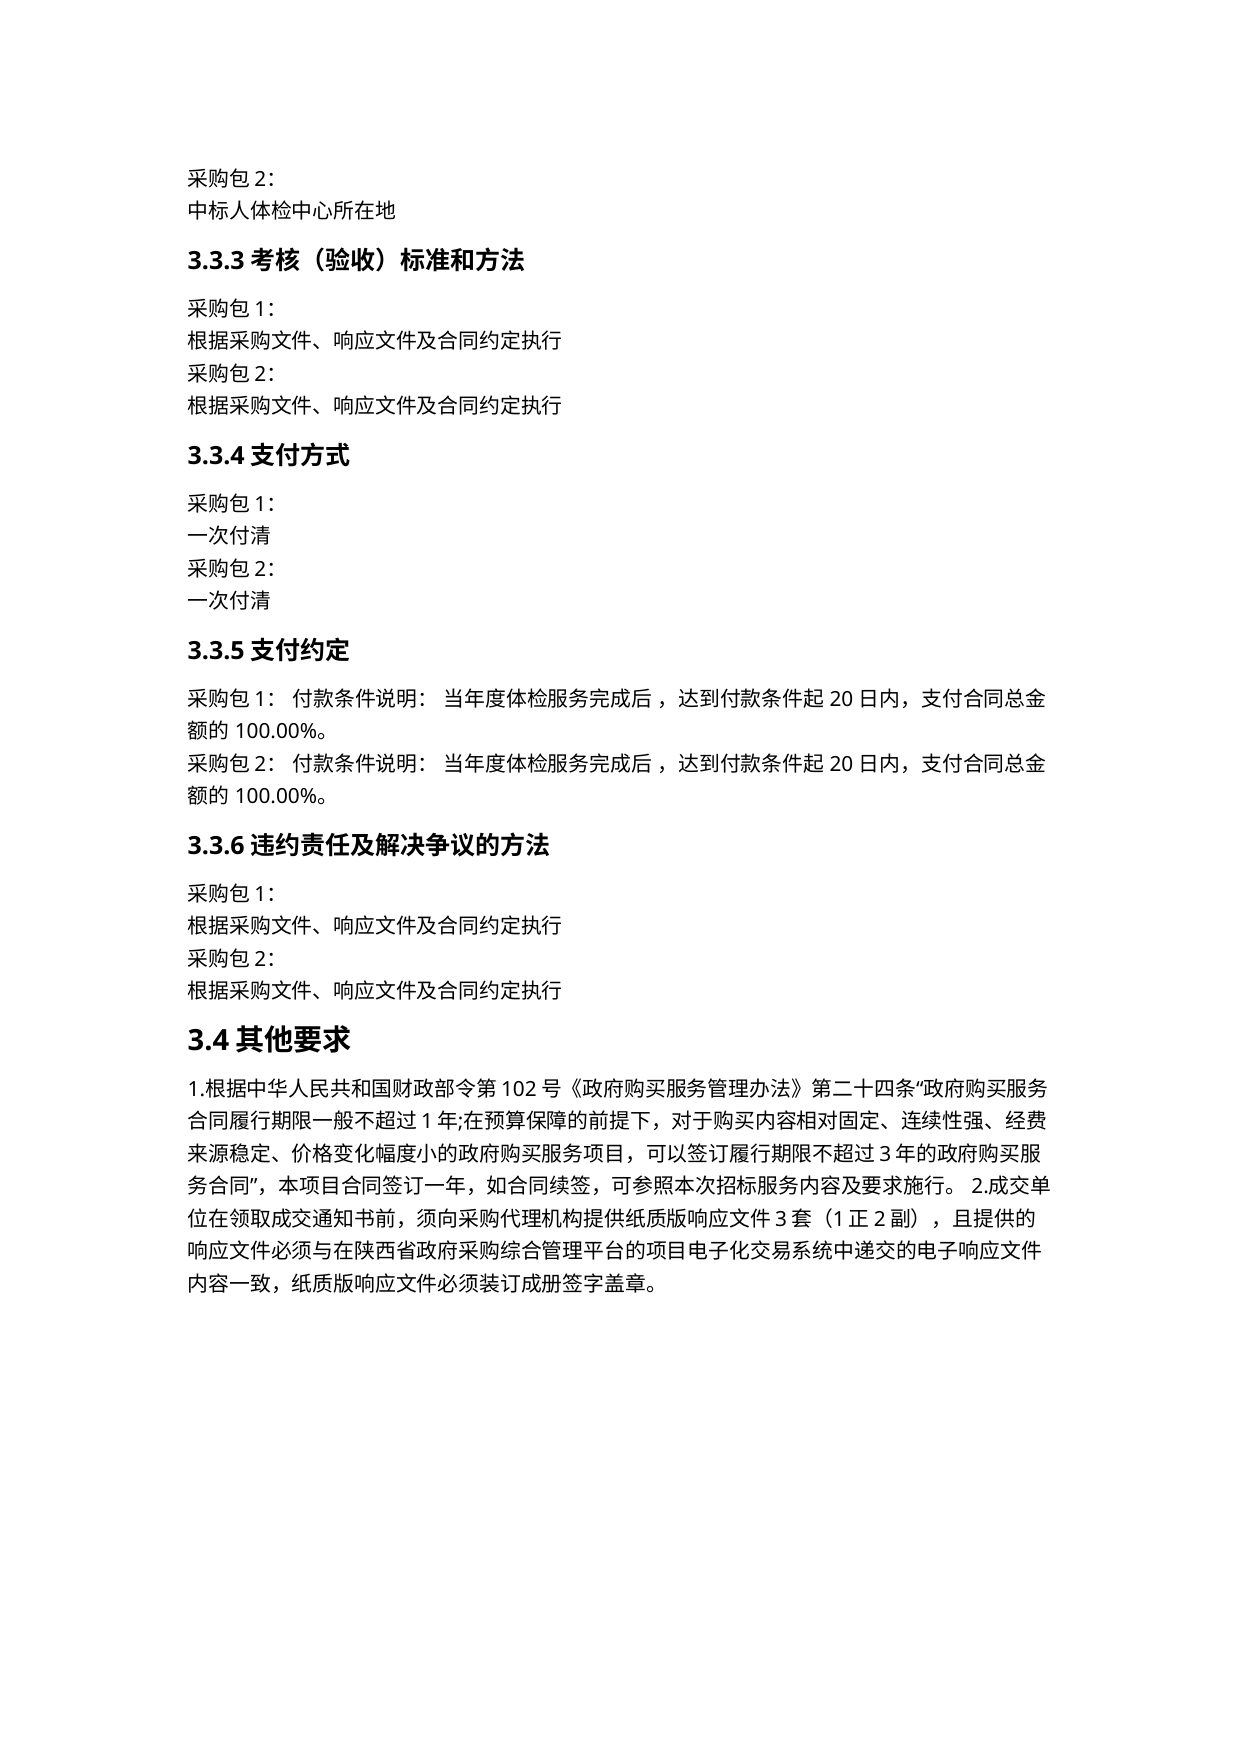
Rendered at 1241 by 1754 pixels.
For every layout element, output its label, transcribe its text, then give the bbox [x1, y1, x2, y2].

text 根据采购文件、响应文件及合同约定执行 [187, 389, 1053, 422]
text 采购包2： [187, 552, 1053, 584]
text 3.3.3考核（验收）标准和方法 [187, 227, 1053, 292]
text 一次付清 [187, 519, 1053, 552]
text 根据采购文件、响应文件及合同约定执行 [187, 974, 1053, 1007]
text 一次付清 [187, 584, 1053, 617]
text 1.根据中华人民共和国财政部令第102号《政府购买服务管理办法》第二十四条“政府购买服务合同履行期限一般不超过1年;在预算保障的前提下，对于购买内容相对固定、连续性强、经费来源稳定、价格变化幅度小的政府购买服务项目，可以签订履行期限不超过3年的政府购买服务合同”，本项目合同签订一年，如合同续签，可参照本次招标服务内容及要求施行。 2.成交单位在领取成交通知书前，须向采购代理机构提供纸质版响应文件3套（1正2副），且提供的响应文件必须与在陕西省政府采购综合管理平台的项目电子化交易系统中递交的电子响应文件内容一致，纸质版响应文件必须装订成册签字盖章。 [187, 1072, 1053, 1299]
text 采购包2： [187, 162, 1053, 194]
text 采购包1： 付款条件说明： 当年度体检服务完成后 ，达到付款条件起 20 日内，支付合同总金额的 100.00%。 [187, 682, 1053, 747]
text 根据采购文件、响应文件及合同约定执行 [187, 909, 1053, 942]
text 采购包1： [187, 292, 1053, 324]
text 采购包2： [187, 942, 1053, 974]
text 根据采购文件、响应文件及合同约定执行 [187, 324, 1053, 357]
text 采购包1： [187, 487, 1053, 519]
text 3.4其他要求 [187, 1007, 1053, 1072]
text 采购包1： [187, 877, 1053, 909]
text 中标人体检中心所在地 [187, 194, 1053, 227]
text 3.3.6违约责任及解决争议的方法 [187, 812, 1053, 877]
text 3.3.5支付约定 [187, 617, 1053, 682]
text 3.3.4支付方式 [187, 422, 1053, 487]
text 采购包2： [187, 357, 1053, 389]
text 采购包2： 付款条件说明： 当年度体检服务完成后 ，达到付款条件起 20 日内，支付合同总金额的 100.00%。 [187, 747, 1053, 812]
